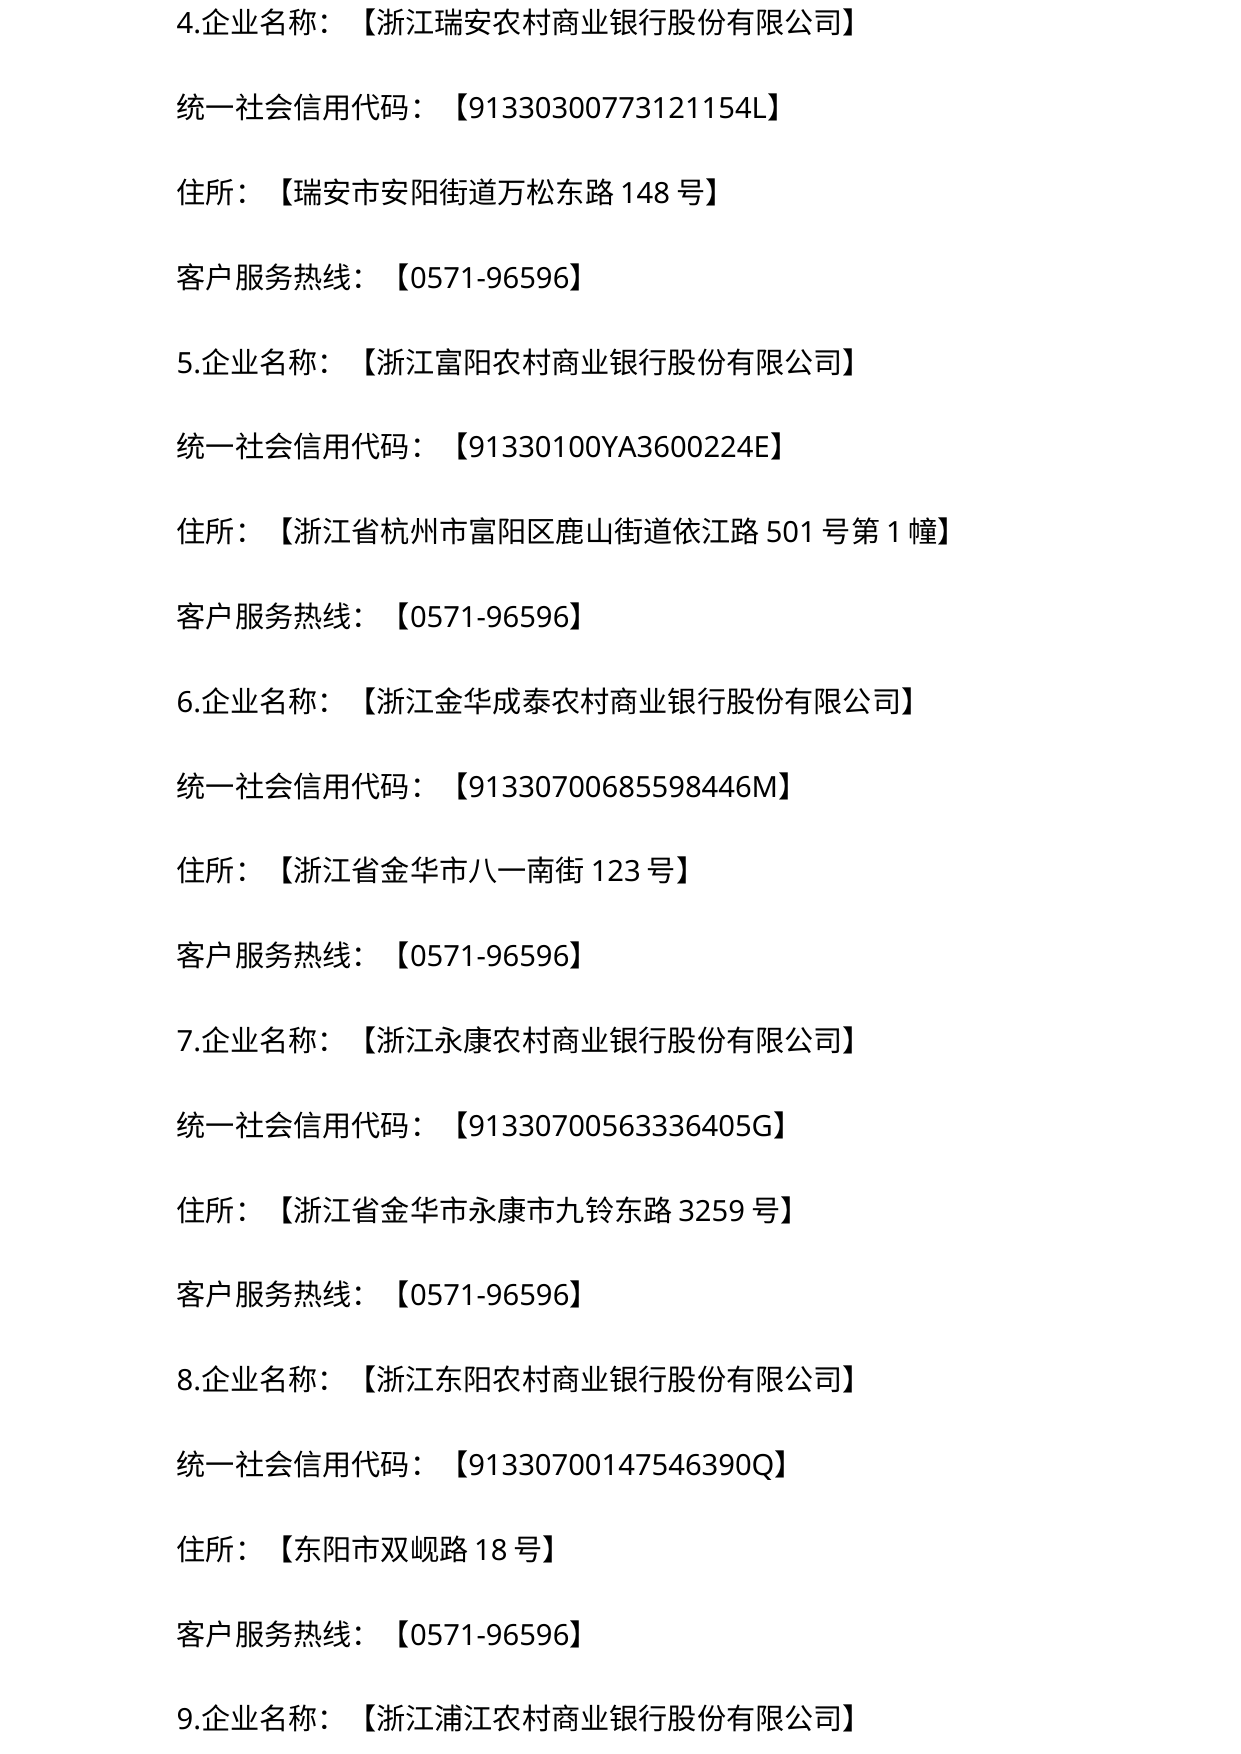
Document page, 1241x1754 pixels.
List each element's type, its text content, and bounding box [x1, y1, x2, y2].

text 5.企业名称：【浙江富阳农村商业银行股份有限公司】 [118, 339, 1093, 382]
text 6.企业名称：【浙江金华成泰农村商业银行股份有限公司】 [118, 678, 1093, 721]
text 住所：【浙江省金华市八一南街123号】 [118, 848, 1093, 890]
text 客户服务热线：【0571-96596】 [118, 1611, 1093, 1653]
text 住所：【东阳市双岘路18号】 [118, 1526, 1093, 1569]
text 统一社会信用代码：【91330700147546390Q】 [118, 1441, 1093, 1484]
text 住所：【浙江省杭州市富阳区鹿山街道依江路501号第1幢】 [118, 509, 1093, 551]
text 住所：【浙江省金华市永康市九铃东路3259号】 [118, 1187, 1093, 1229]
text 客户服务热线：【0571-96596】 [118, 933, 1093, 975]
text 客户服务热线：【0571-96596】 [118, 1272, 1093, 1314]
text 统一社会信用代码：【91330100YA3600224E】 [118, 424, 1093, 466]
text 住所：【瑞安市安阳街道万松东路148号】 [118, 169, 1093, 212]
text 统一社会信用代码：【91330300773121154L】 [118, 85, 1093, 127]
text 9.企业名称：【浙江浦江农村商业银行股份有限公司】 [118, 1696, 1093, 1738]
text 统一社会信用代码：【91330700563336405G】 [118, 1102, 1093, 1145]
text 客户服务热线：【0571-96596】 [118, 593, 1093, 636]
text 8.企业名称：【浙江东阳农村商业银行股份有限公司】 [118, 1357, 1093, 1399]
text 7.企业名称：【浙江永康农村商业银行股份有限公司】 [118, 1017, 1093, 1060]
text 4.企业名称：【浙江瑞安农村商业银行股份有限公司】 [118, 0, 1093, 42]
text 客户服务热线：【0571-96596】 [118, 254, 1093, 297]
text 统一社会信用代码：【91330700685598446M】 [118, 763, 1093, 806]
